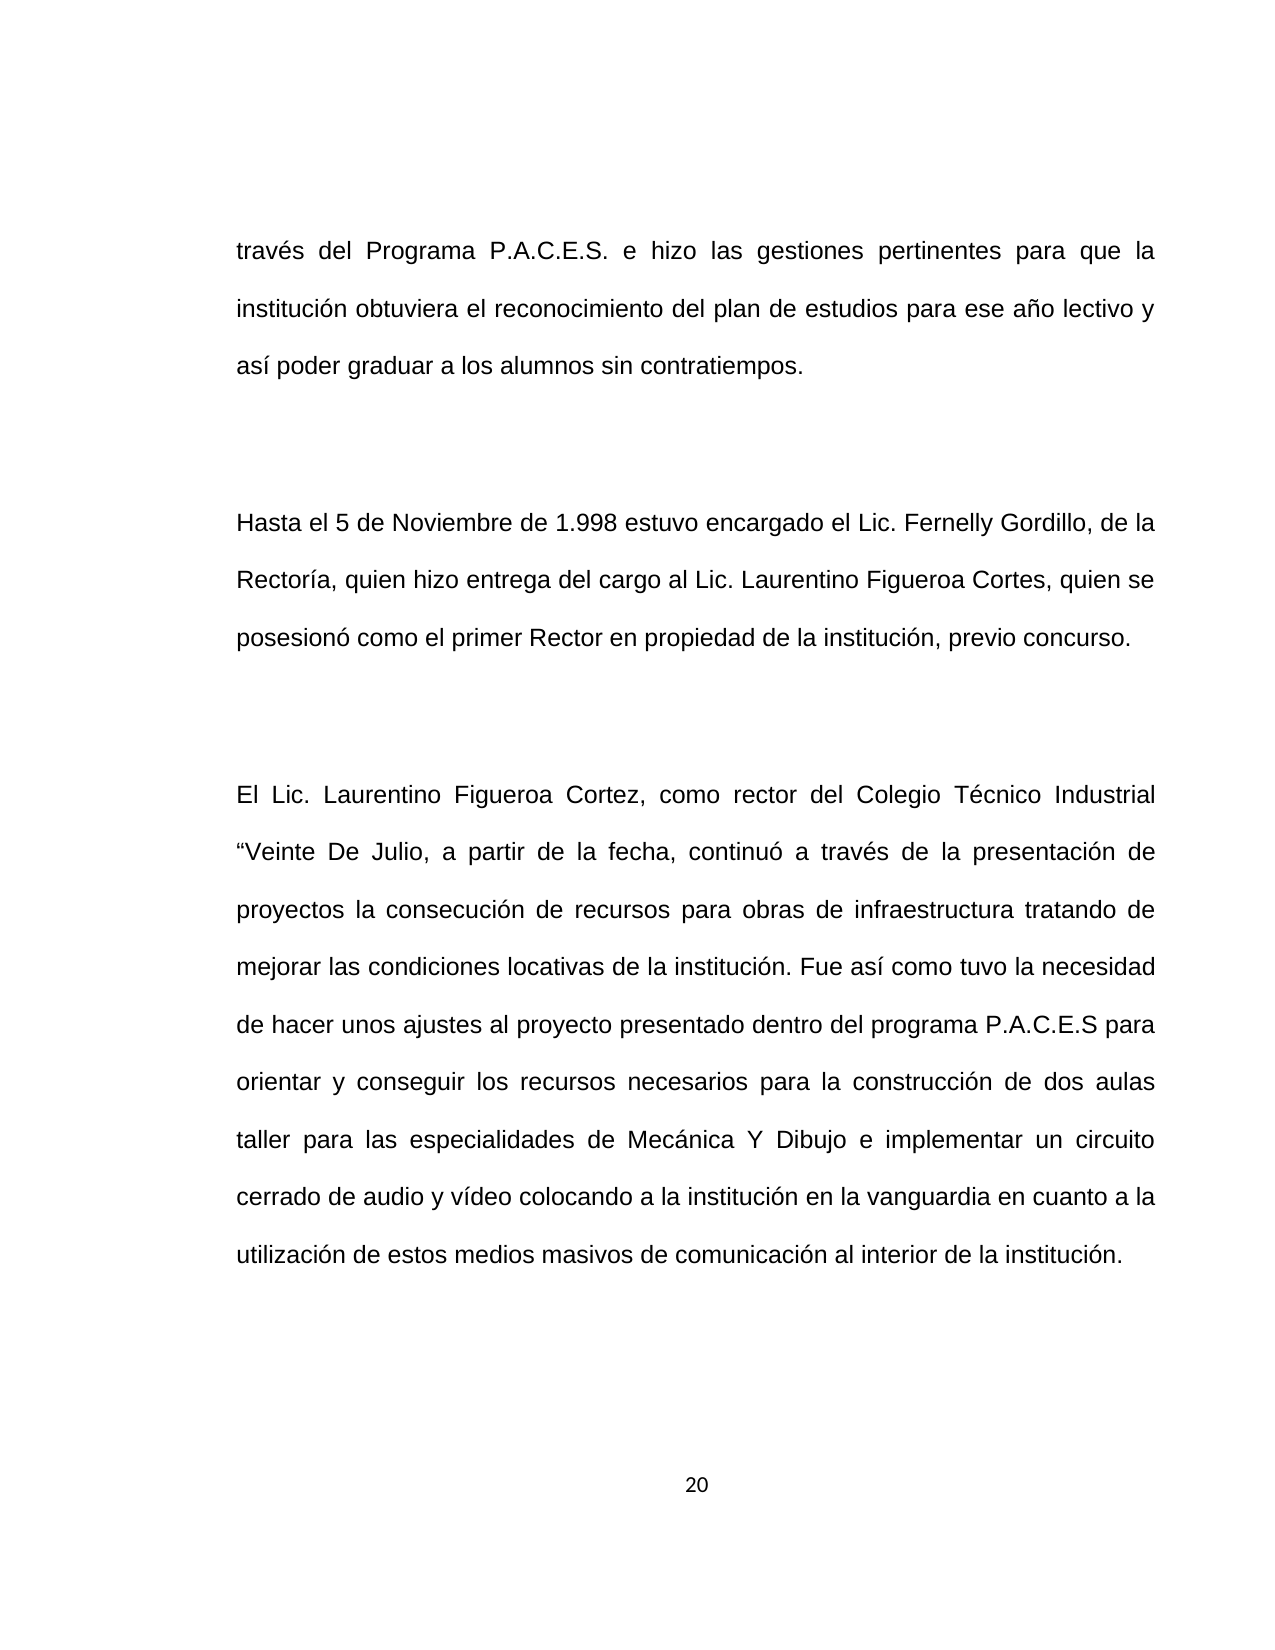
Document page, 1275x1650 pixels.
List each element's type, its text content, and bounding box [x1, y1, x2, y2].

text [236, 236, 1157, 380]
text Hasta el 5 de Noviembre de 1.998 estuvo encargado el Lic. Fernelly Gordillo, de la Rectoría, quien hizo entrega del cargo al Lic. Laurentino Figueroa Cortes, quien se posesionó como el primer Rector en propiedad de la institución, previo concurso. [236, 508, 1157, 652]
text El Lic. Laurentino Figueroa Cortez, como rector del Colegio Técnico Industrial “Veinte De Julio, a partir de la fecha, continuó a través de la presentación de proyectos la consecución de recursos para obras de infraestructura tratando de mejorar las condiciones locativas de la institución. Fue así como tuvo la necesidad de hacer unos ajustes al proyecto presentado dentro del programa P.A.C.E.S para orientar y conseguir los recursos necesarios para la construcción de dos aulas taller para las especialidades de Mecánica Y Dibujo e implementar un circuito cerrado de audio y vídeo colocando a la institución en la vanguardia en cuanto a la utilización de estos medios masivos de comunicación al interior de la institución. [236, 779, 1157, 1268]
